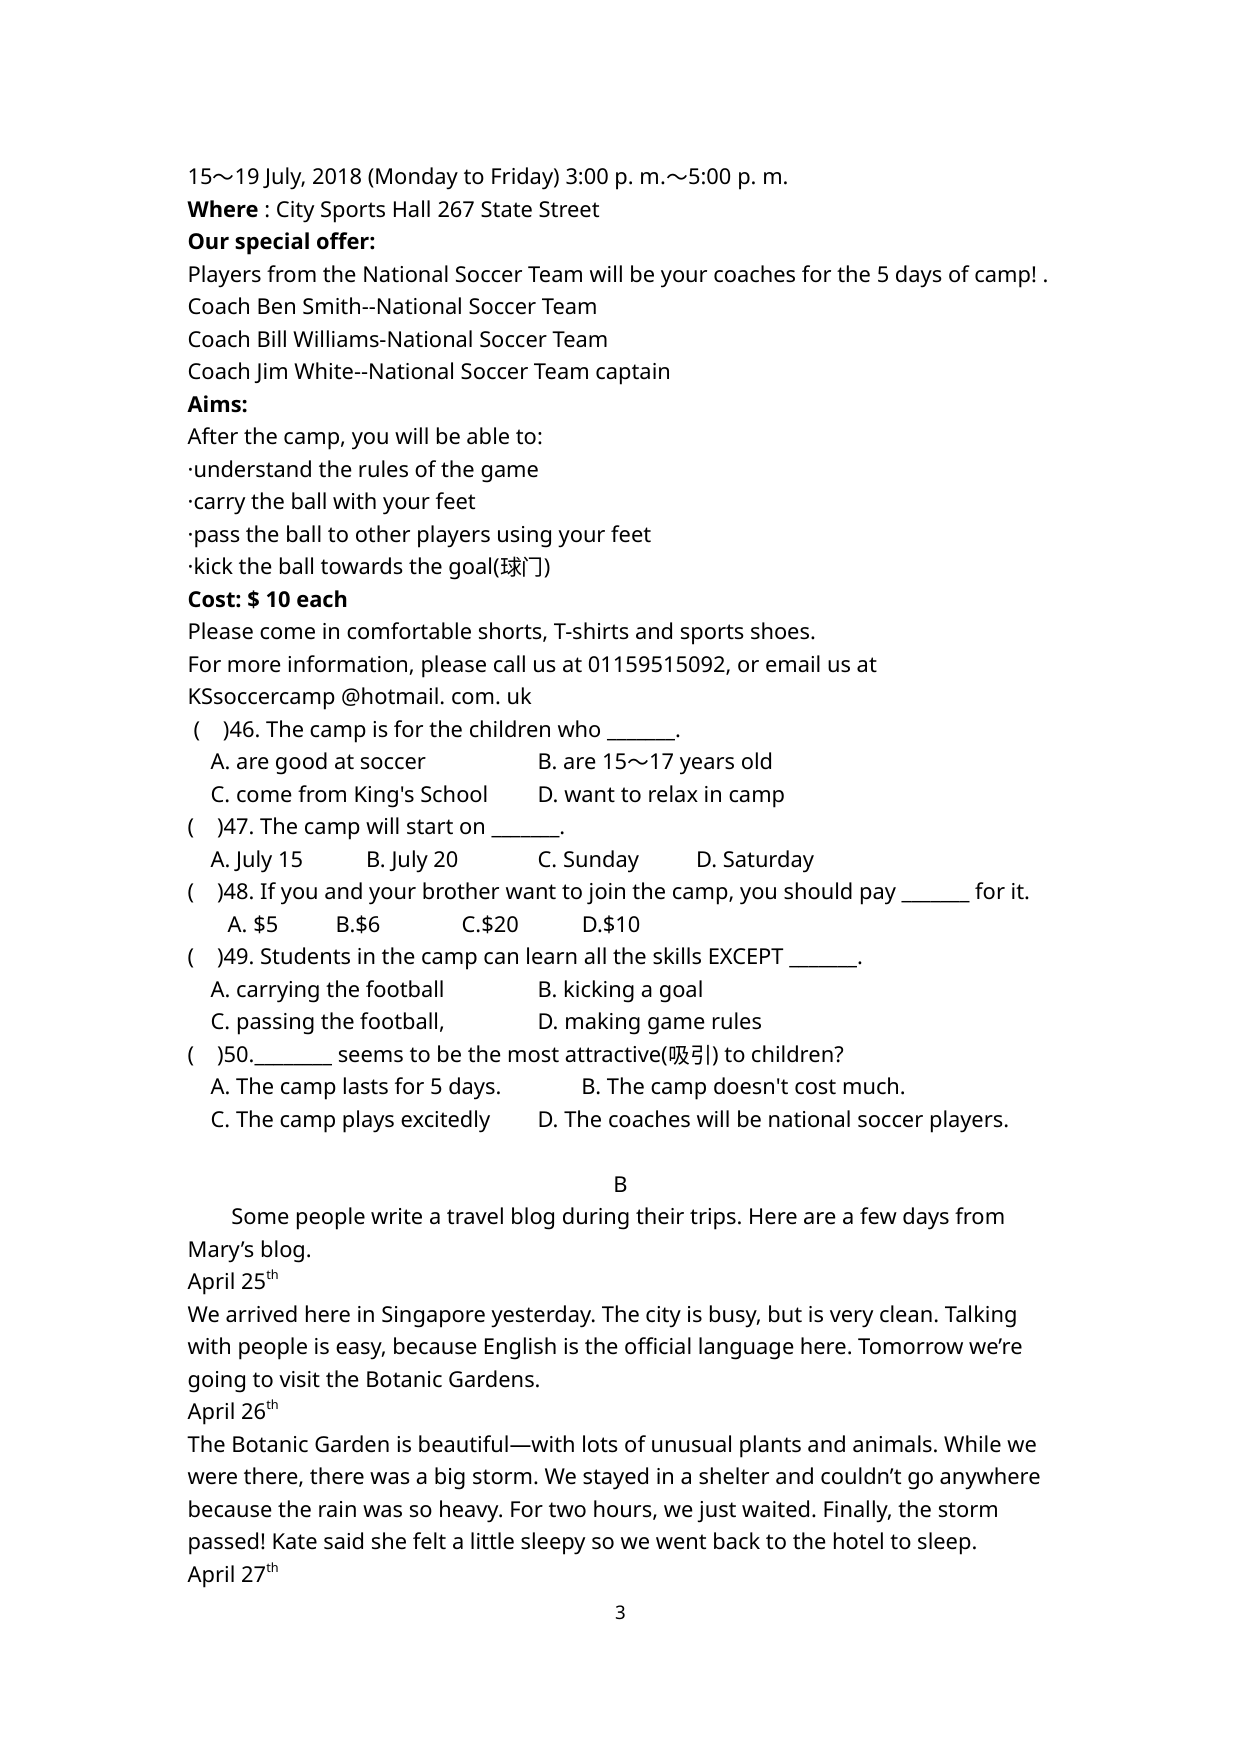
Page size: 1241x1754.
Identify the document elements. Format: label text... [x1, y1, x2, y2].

text 15～19 July, 2018 (Monday to Friday) 3:00 p. m.～5:00 p. m. [187, 160, 1053, 192]
text A. carrying the football B. kicking a goal [187, 972, 1053, 1005]
text April 25th [187, 1265, 1053, 1297]
text A. The camp lasts for 5 days. B. The camp doesn't cost much. [187, 1070, 1053, 1102]
text Coach Jim White--National Soccer Team captain [187, 355, 1053, 387]
text ( )46. The camp is for the children who _______. [187, 712, 1053, 745]
text April 27th [187, 1557, 1053, 1590]
text For more information, please call us at 01159515092, or email us at [187, 647, 1053, 680]
text Please come in comfortable shorts, T-shirts and sports shoes. [187, 615, 1053, 647]
text ·understand the rules of the game [187, 452, 1053, 485]
text ( )49. Students in the camp can learn all the skills EXCEPT _______. [187, 940, 1053, 972]
text ( )48. If you and your brother want to join the camp, you should pay _______ for it. [187, 875, 1053, 907]
text Some people write a travel blog during their trips. Here are a few days from Mary’s blog. [187, 1200, 1053, 1265]
text Aims: [187, 387, 1053, 420]
text ( )50.________ seems to be the most attractive(吸引) to children? [187, 1037, 1053, 1070]
text A. $5 B.$6 C.$20 D.$10 [187, 907, 1053, 940]
text C. passing the football, D. making game rules [187, 1005, 1053, 1037]
text The Botanic Garden is beautiful—with lots of unusual plants and animals. While we were there, there was a big storm. We stayed in a shelter and couldn’t go anywhere because the rain was so heavy. For two hours, we just waited. Finally, the storm passed! Kate said she felt a little sleepy so we went back to the hotel to sleep. [187, 1427, 1053, 1557]
text Players from the National Soccer Team will be your coaches for the 5 days of camp! . [187, 257, 1053, 290]
text A. July 15 B. July 20 C. Sunday D. Saturday [187, 842, 1053, 875]
text Where : City Sports Hall 267 State Street [187, 192, 1053, 225]
text Cost: $ 10 each [187, 582, 1053, 615]
text ·carry the ball with your feet [187, 485, 1053, 517]
text Our special offer: [187, 225, 1053, 257]
text After the camp, you will be able to: [187, 420, 1053, 452]
text KSsoccercamp @hotmail. com. uk [187, 680, 1053, 712]
text Coach Bill Williams-National Soccer Team [187, 322, 1053, 355]
text ·kick the ball towards the goal(球门) [187, 550, 1053, 582]
text B [187, 1167, 1053, 1200]
text C. The camp plays excitedly D. The coaches will be national soccer players. [187, 1102, 1053, 1135]
text ·pass the ball to other players using your feet [187, 517, 1053, 550]
text Coach Ben Smith--National Soccer Team [187, 290, 1053, 322]
text We arrived here in Singapore yesterday. The city is busy, but is very clean. Talking with people is easy, because English is the official language here. Tomorrow we’re going to visit the Botanic Gardens. [187, 1297, 1053, 1395]
text April 26th [187, 1395, 1053, 1427]
text A. are good at soccer B. are 15～17 years old [187, 745, 1053, 777]
text C. come from King's School D. want to relax in camp [187, 777, 1053, 810]
text ( )47. The camp will start on _______. [187, 810, 1053, 842]
